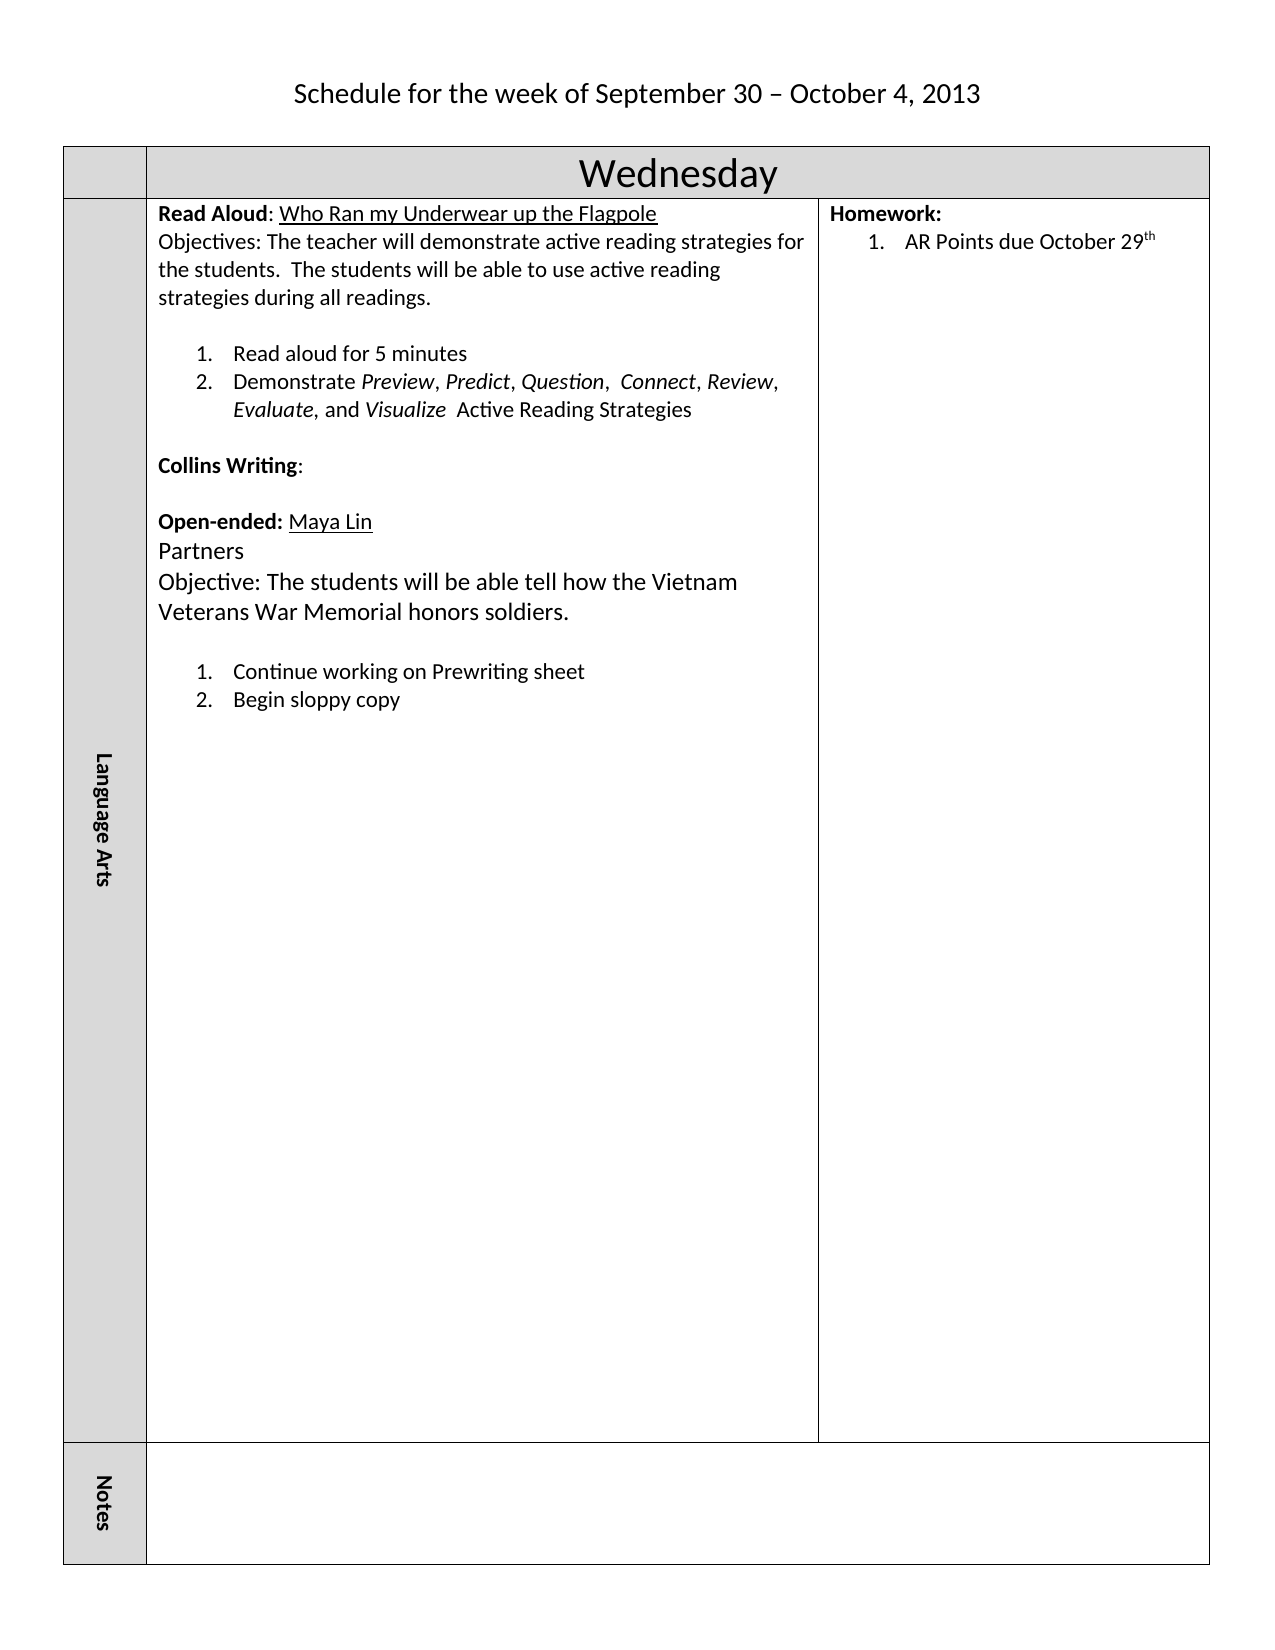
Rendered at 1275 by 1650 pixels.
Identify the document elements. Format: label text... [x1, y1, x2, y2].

table_cell [64, 147, 146, 198]
table_cell Notes [64, 1443, 146, 1564]
table_cell Wednesday [147, 147, 1209, 198]
table_cell Homework: AR Points due October 29th [819, 199, 1209, 1442]
table_cell [147, 1443, 1209, 1564]
table_cell Language Arts [64, 199, 146, 1442]
table_cell Read Aloud: Who Ran my Underwear up the Flagpole Objectives: The teacher will demonstrate active reading strategies for the students. The students will be able to use active reading strategies during all readings. Read aloud for 5 minutes Demonstrate Preview, Predict, Question, Connect, Review, Evaluate, and Visualize Active Reading Strategies Collins Writing: Open-ended: Maya Lin Partners Objective: The students will be able tell how the Vietnam Veterans War Memorial honors soldiers. Continue working on Prewriting sheet Begin sloppy copy [147, 199, 818, 1442]
